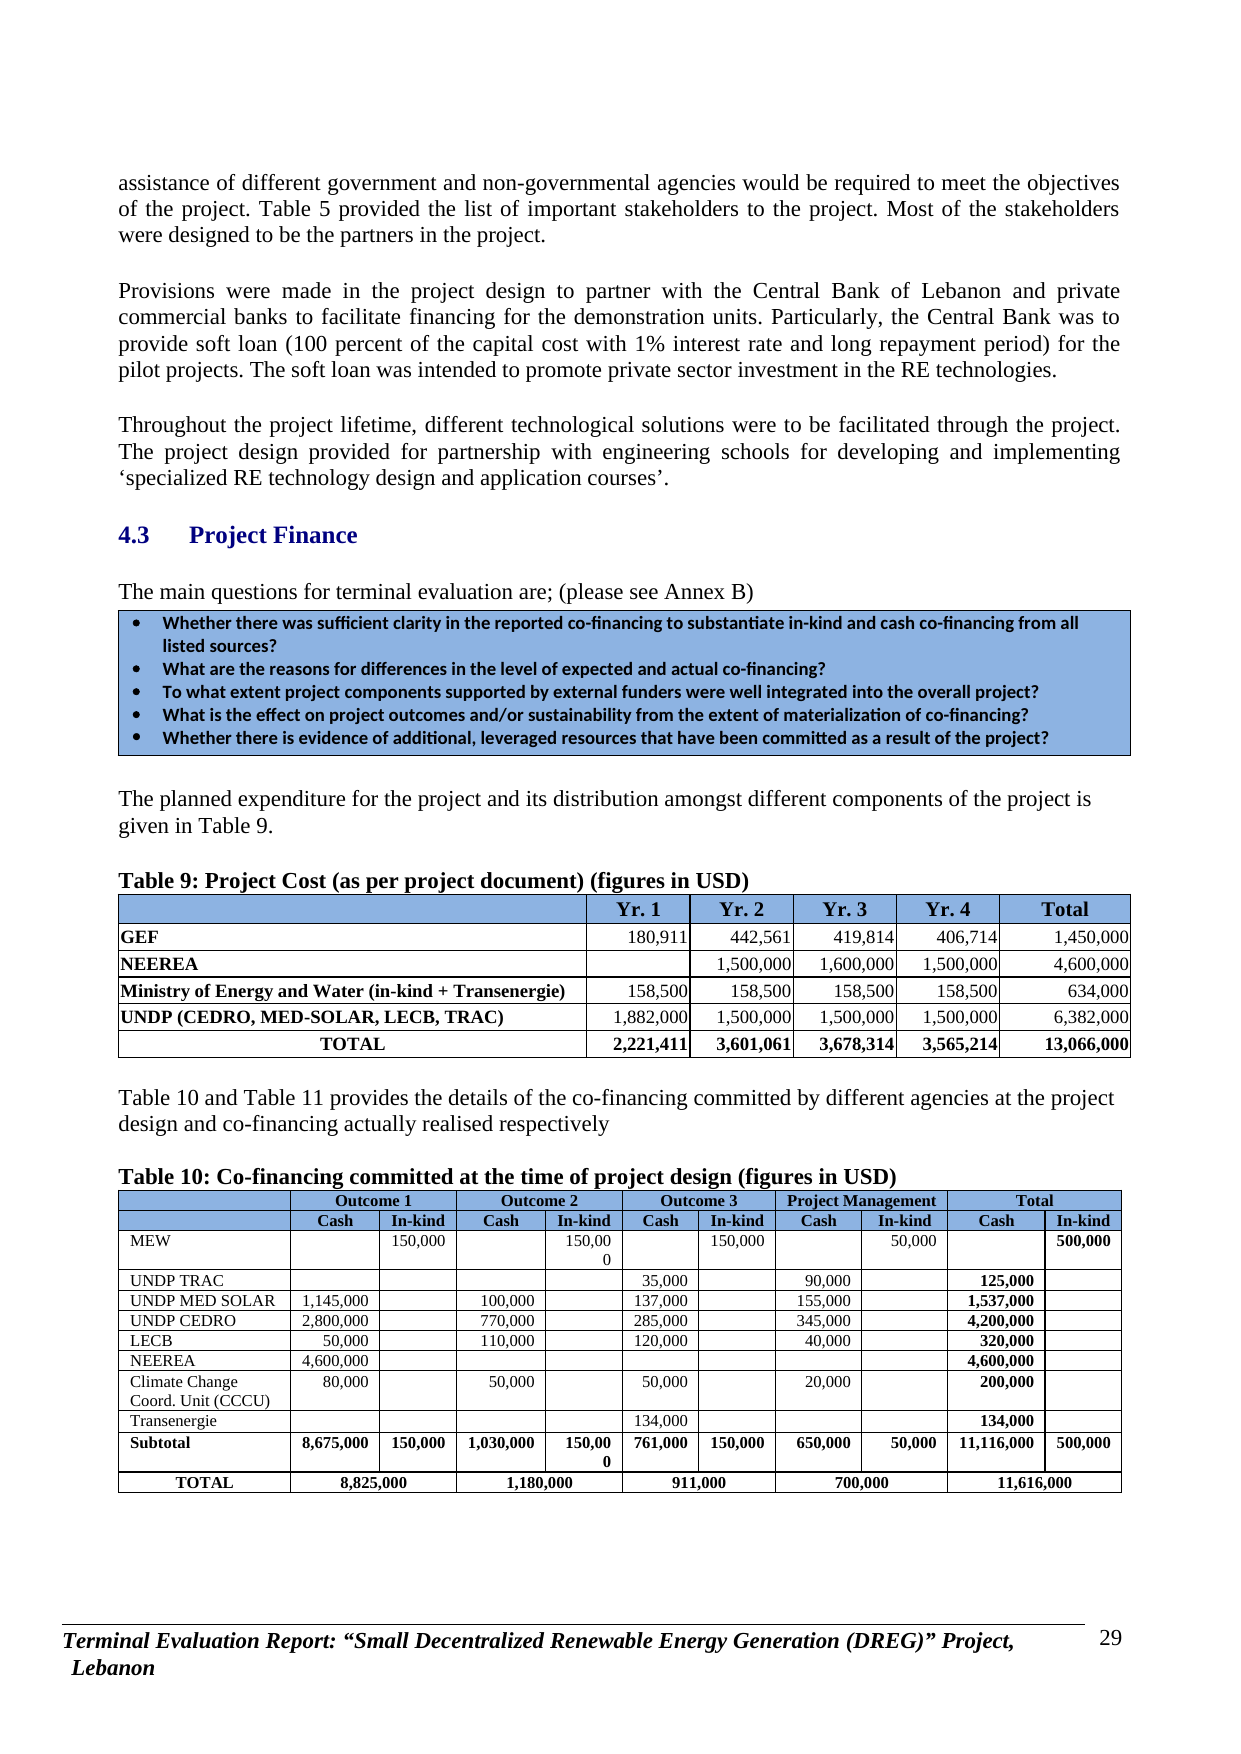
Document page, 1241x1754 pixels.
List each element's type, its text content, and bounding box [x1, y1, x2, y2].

subtitle Project Finance [118, 520, 1122, 548]
table_cell 406,714 [897, 924, 999, 949]
table_cell [699, 1311, 775, 1330]
table_cell 1,500,000 [691, 1004, 793, 1030]
table_cell [862, 1411, 947, 1432]
table_cell 500,000 [1046, 1231, 1121, 1269]
table_header Whether there was sufficient clarity in the reported co-financing to substantiate in-kind and cash co-financing from all listed sources? What are the reasons for differences in the level of expected and actual co-financing? To what extent project components supported by external funders were well integrated into the overall project? What is the effect on project outcomes and/or sustainability from the extent of materialization of co-financing? Whether there is evidence of additional, leveraged resources that have been committed as a result of the project? [119, 611, 1130, 755]
table_cell Cash [457, 1211, 545, 1230]
table_cell Cash [291, 1211, 379, 1230]
table_cell In-kind [546, 1211, 622, 1230]
table_cell 285,000 [623, 1311, 698, 1330]
table_cell UNDP TRAC [119, 1270, 290, 1289]
table_cell [546, 1351, 622, 1370]
table_cell 634,000 [1000, 978, 1130, 1003]
table_cell 4,200,000 [948, 1311, 1044, 1330]
text Table 9: Project Cost (as per project document) (figures in USD) [118, 867, 1122, 893]
table_cell [776, 1231, 861, 1269]
table_cell 345,000 [776, 1311, 861, 1330]
table_cell [380, 1411, 456, 1432]
table_cell 40,000 [776, 1331, 861, 1350]
table_cell 150,000 [546, 1231, 622, 1269]
table_cell [380, 1311, 456, 1330]
table_cell 50,000 [291, 1331, 379, 1350]
table_cell TOTAL [119, 1031, 586, 1057]
table_cell [380, 1291, 456, 1310]
table_header Total [1000, 895, 1130, 923]
table_cell [1046, 1371, 1121, 1410]
table_cell 134,000 [623, 1411, 698, 1432]
table_cell [546, 1411, 622, 1432]
table_cell [623, 1351, 698, 1370]
table_cell 1,450,000 [1000, 924, 1130, 949]
table_cell [380, 1331, 456, 1350]
table_cell [291, 1231, 379, 1269]
table_header Yr. 1 [587, 895, 689, 923]
table_cell 150,000 [380, 1433, 456, 1471]
table_cell 50,000 [623, 1371, 698, 1410]
text The main questions for terminal evaluation are; (please see Annex B) [118, 578, 1122, 604]
table_cell [1046, 1291, 1121, 1310]
table_cell [380, 1351, 456, 1370]
table_cell In-kind [1046, 1211, 1121, 1230]
table_cell [587, 951, 689, 976]
table_cell [1046, 1311, 1121, 1330]
table_cell 3,678,314 [794, 1031, 896, 1057]
table_header Yr. 3 [794, 895, 896, 923]
text Table 10 and Table 11 provides the details of the co-financing committed by different agencies at the project design and co-financing actually realised respectively [118, 1084, 1122, 1137]
table_cell 2,221,411 [587, 1031, 689, 1057]
table_cell 320,000 [948, 1331, 1044, 1350]
table_cell 4,600,000 [291, 1351, 379, 1370]
table_cell 1,600,000 [794, 951, 896, 976]
table_cell 8,675,000 [291, 1433, 379, 1471]
table_cell 35,000 [623, 1270, 698, 1289]
table_header [119, 1191, 290, 1210]
table_cell 13,066,000 [1000, 1031, 1130, 1057]
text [118, 169, 1122, 248]
table_cell Climate Change Coord. Unit (CCCU) [119, 1371, 290, 1410]
table_cell [699, 1270, 775, 1289]
table_cell [862, 1331, 947, 1350]
table_header Total [948, 1191, 1121, 1210]
table_cell In-kind [862, 1211, 947, 1230]
table_cell 50,000 [457, 1371, 545, 1410]
table_cell Transenergie [119, 1411, 290, 1432]
table_cell 1,500,000 [897, 951, 999, 976]
table_header Outcome 2 [457, 1191, 622, 1210]
table_cell 158,500 [794, 978, 896, 1003]
table_cell [862, 1270, 947, 1289]
table_cell 419,814 [794, 924, 896, 949]
table_header Outcome 1 [291, 1191, 456, 1210]
table_cell TOTAL [119, 1473, 290, 1492]
table_cell [457, 1231, 545, 1269]
table_cell 150,000 [699, 1433, 775, 1471]
table_cell 8,825,000 [291, 1473, 456, 1492]
table_cell Cash [776, 1211, 861, 1230]
table_cell [546, 1331, 622, 1350]
table_cell [862, 1311, 947, 1330]
table_cell 137,000 [623, 1291, 698, 1310]
table_cell [623, 1231, 698, 1269]
table_cell 1,180,000 [457, 1473, 622, 1492]
table_cell 11,616,000 [948, 1473, 1121, 1492]
text The planned expenditure for the project and its distribution amongst different components of the project is given in Table 9. [118, 785, 1122, 838]
table_cell 150,000 [380, 1231, 456, 1269]
table_cell In-kind [699, 1211, 775, 1230]
table_cell [1046, 1351, 1121, 1370]
table_cell 1,030,000 [457, 1433, 545, 1471]
table_cell 761,000 [623, 1433, 698, 1471]
table_header Yr. 2 [691, 895, 793, 923]
table_cell 1,537,000 [948, 1291, 1044, 1310]
table_cell MEW [119, 1231, 290, 1269]
table_cell NEEREA [119, 951, 586, 976]
table_cell [1046, 1331, 1121, 1350]
table_cell 1,500,000 [691, 951, 793, 976]
table_cell 150,000 [699, 1231, 775, 1269]
table_cell Subtotal [119, 1433, 290, 1471]
table_cell UNDP (CEDRO, MED-SOLAR, LECB, TRAC) [119, 1004, 586, 1030]
table_cell LECB [119, 1331, 290, 1350]
table_cell 50,000 [862, 1433, 947, 1471]
table_cell [862, 1291, 947, 1310]
table_cell 1,145,000 [291, 1291, 379, 1310]
table_cell 50,000 [862, 1231, 947, 1269]
table_cell In-kind [380, 1211, 456, 1230]
table_cell 442,561 [691, 924, 793, 949]
text Throughout the project lifetime, different technological solutions were to be facilitated through the project. The project design provided for partnership with engineering schools for developing and implementing ‘specialized RE technology design and application courses’. [118, 412, 1122, 491]
table_header Project Management [776, 1191, 947, 1210]
table_cell [948, 1231, 1044, 1269]
table_cell [380, 1270, 456, 1289]
table_cell 4,600,000 [948, 1351, 1044, 1370]
table_cell [546, 1311, 622, 1330]
table_cell UNDP MED SOLAR [119, 1291, 290, 1310]
table_cell 11,116,000 [948, 1433, 1044, 1471]
table_cell 110,000 [457, 1331, 545, 1350]
table_cell 158,500 [587, 978, 689, 1003]
table_cell [457, 1270, 545, 1289]
table_cell [699, 1351, 775, 1370]
table_cell 3,565,214 [897, 1031, 999, 1057]
table_cell 158,500 [691, 978, 793, 1003]
table_cell 120,000 [623, 1331, 698, 1350]
table_header Outcome 3 [623, 1191, 775, 1210]
table_cell 4,600,000 [1000, 951, 1130, 976]
table_cell 80,000 [291, 1371, 379, 1410]
table_cell [699, 1371, 775, 1410]
table_cell [457, 1411, 545, 1432]
table_cell 125,000 [948, 1270, 1044, 1289]
table_cell [546, 1270, 622, 1289]
table_cell 911,000 [623, 1473, 775, 1492]
table_cell Cash [948, 1211, 1044, 1230]
table_cell 200,000 [948, 1371, 1044, 1410]
table_cell UNDP CEDRO [119, 1311, 290, 1330]
table_cell [776, 1411, 861, 1432]
table_cell 3,601,061 [691, 1031, 793, 1057]
table_cell [776, 1351, 861, 1370]
table_cell 1,882,000 [587, 1004, 689, 1030]
table_cell [862, 1351, 947, 1370]
table_cell [862, 1371, 947, 1410]
table_cell [291, 1411, 379, 1432]
table_cell 700,000 [776, 1473, 947, 1492]
table_cell NEEREA [119, 1351, 290, 1370]
table_header [119, 895, 586, 923]
table_cell 90,000 [776, 1270, 861, 1289]
table_cell 155,000 [776, 1291, 861, 1310]
table_cell [699, 1291, 775, 1310]
table_cell [119, 1211, 290, 1230]
table_cell [546, 1291, 622, 1310]
table_header Yr. 4 [897, 895, 999, 923]
text Table 10: Co-financing committed at the time of project design (figures in USD) [118, 1163, 1122, 1189]
table_cell [1046, 1411, 1121, 1432]
table_cell 158,500 [897, 978, 999, 1003]
table_cell 20,000 [776, 1371, 861, 1410]
table_cell Ministry of Energy and Water (in-kind + Transenergie) [119, 978, 586, 1003]
table_cell [291, 1270, 379, 1289]
table_cell [380, 1371, 456, 1410]
table_cell GEF [119, 924, 586, 949]
table_cell 1,500,000 [794, 1004, 896, 1030]
table_cell 6,382,000 [1000, 1004, 1130, 1030]
table_cell 770,000 [457, 1311, 545, 1330]
table_cell [699, 1411, 775, 1432]
table_cell 150,000 [546, 1433, 622, 1471]
table_cell 134,000 [948, 1411, 1044, 1432]
table_cell Cash [623, 1211, 698, 1230]
table_cell [699, 1331, 775, 1350]
table_cell 2,800,000 [291, 1311, 379, 1330]
table_cell 180,911 [587, 924, 689, 949]
table_cell [457, 1351, 545, 1370]
table_cell 650,000 [776, 1433, 861, 1471]
table_cell [1046, 1270, 1121, 1289]
text Provisions were made in the project design to partner with the Central Bank of Lebanon and private commercial banks to facilitate financing for the demonstration units. Particularly, the Central Bank was to provide soft loan (100 percent of the capital cost with 1% interest rate and long repayment period) for the pilot projects. The soft loan was intended to promote private sector investment in the RE technologies. [118, 277, 1122, 382]
table_cell 500,000 [1046, 1433, 1121, 1471]
table_cell 1,500,000 [897, 1004, 999, 1030]
table_cell [546, 1371, 622, 1410]
table_cell 100,000 [457, 1291, 545, 1310]
